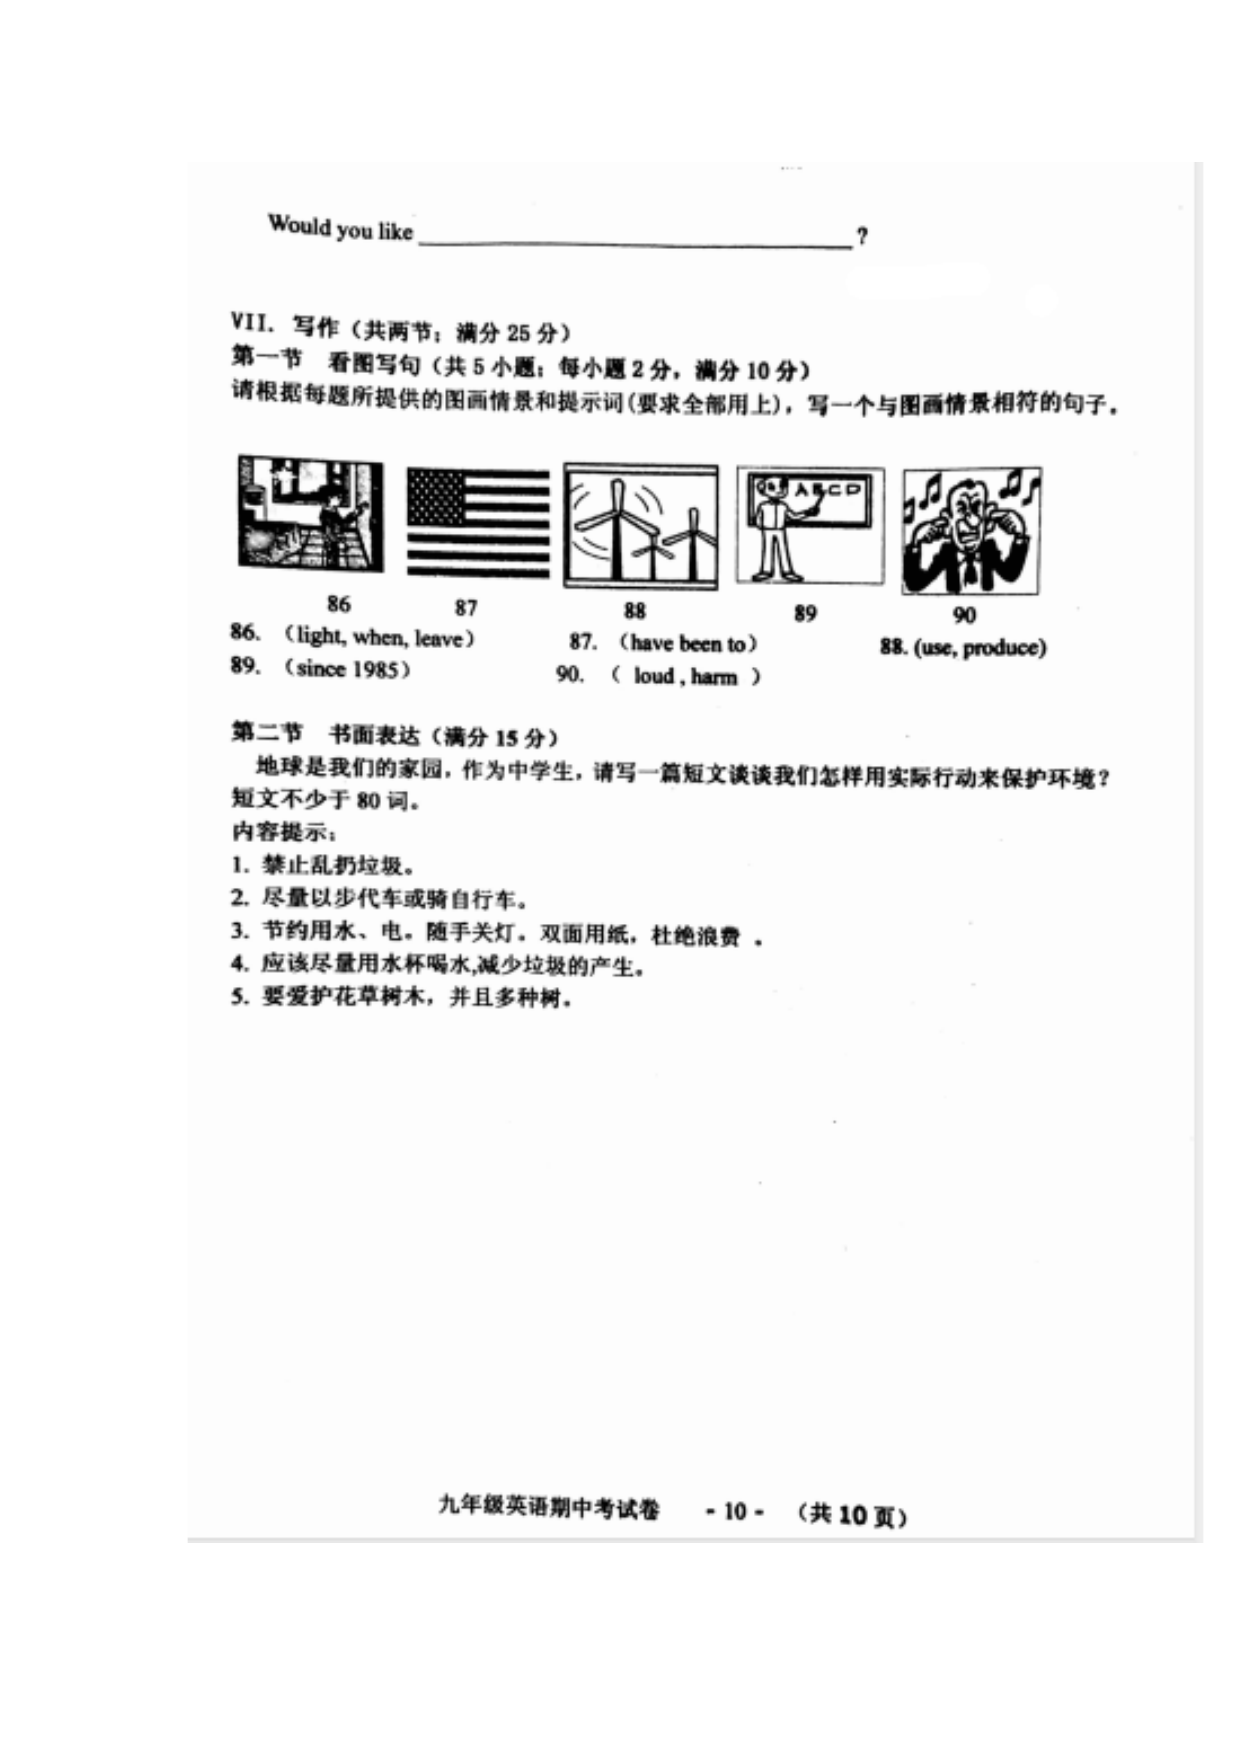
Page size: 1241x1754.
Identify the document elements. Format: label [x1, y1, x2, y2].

picture [187, 162, 1204, 1543]
